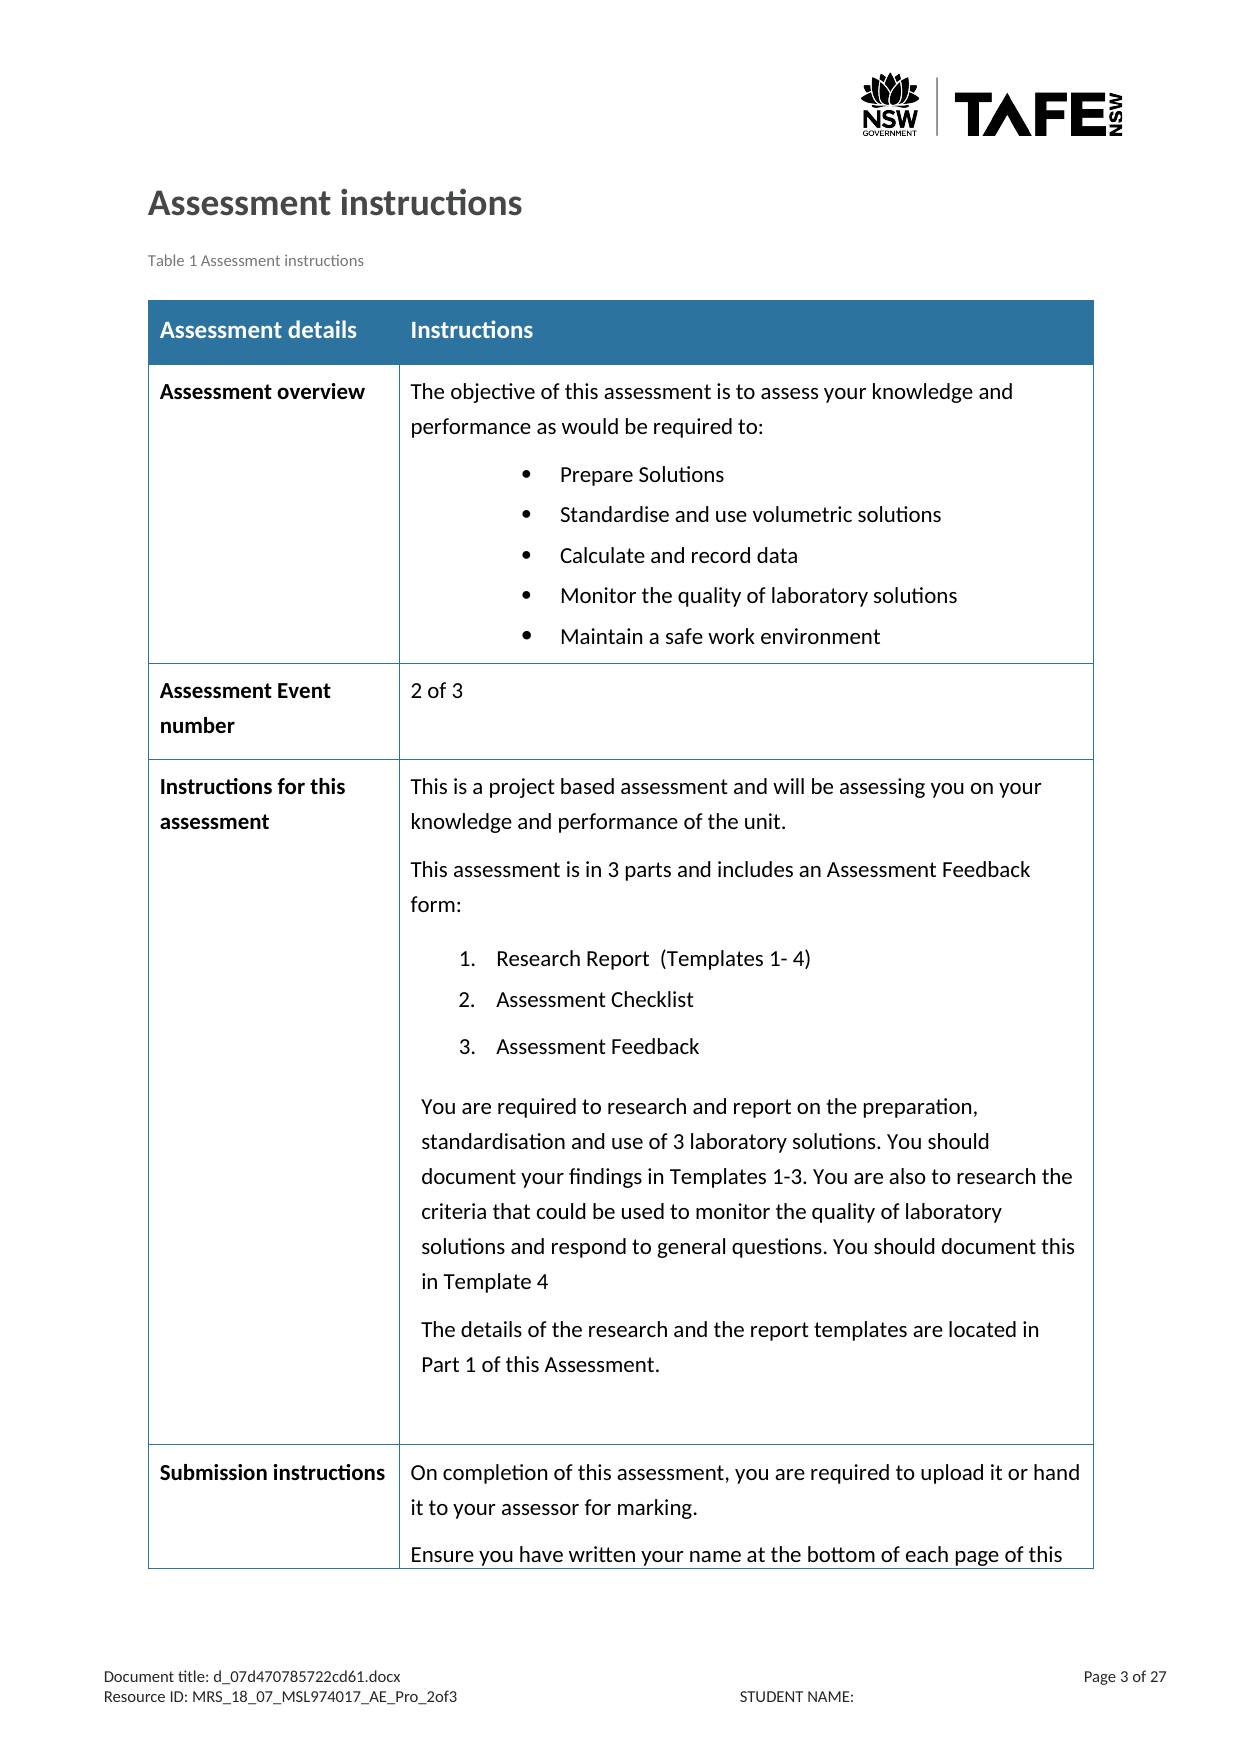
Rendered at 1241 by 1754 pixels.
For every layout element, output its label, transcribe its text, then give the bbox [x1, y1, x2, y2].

table_cell Submission instructions [149, 1445, 399, 1568]
table_cell Assessment Event number [149, 664, 399, 759]
subtitle Assessment instructions [148, 179, 1092, 225]
table_cell Instructions for this assessment [149, 760, 399, 1444]
picture [861, 71, 1123, 137]
table_cell This is a project based assessment and will be assessing you on your knowledge and performance of the unit. This assessment is in 3 parts and includes an Assessment Feedback form: Research Report (Templates 1- 4) Assessment Checklist Assessment Feedback You are required to research and report on the preparation, standardisation and use of 3 laboratory solutions. You should document your findings in Templates 1-3. You are also to research the criteria that could be used to monitor the quality of laboratory solutions and respond to general questions. You should document this in Template 4 The details of the research and the report templates are located in Part 1 of this Assessment. [400, 760, 1093, 1444]
text Table 1 Assessment instructions [148, 250, 1092, 270]
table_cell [400, 1445, 1093, 1568]
table_header Assessment details [149, 301, 399, 364]
table_header Instructions [400, 301, 1093, 364]
table_cell Assessment overview [149, 365, 399, 662]
table_cell 2 of 3 [400, 664, 1093, 759]
table_cell The objective of this assessment is to assess your knowledge and performance as would be required to: Prepare Solutions Standardise and use volumetric solutions Calculate and record data Monitor the quality of laboratory solutions Maintain a safe work environment [400, 365, 1093, 662]
